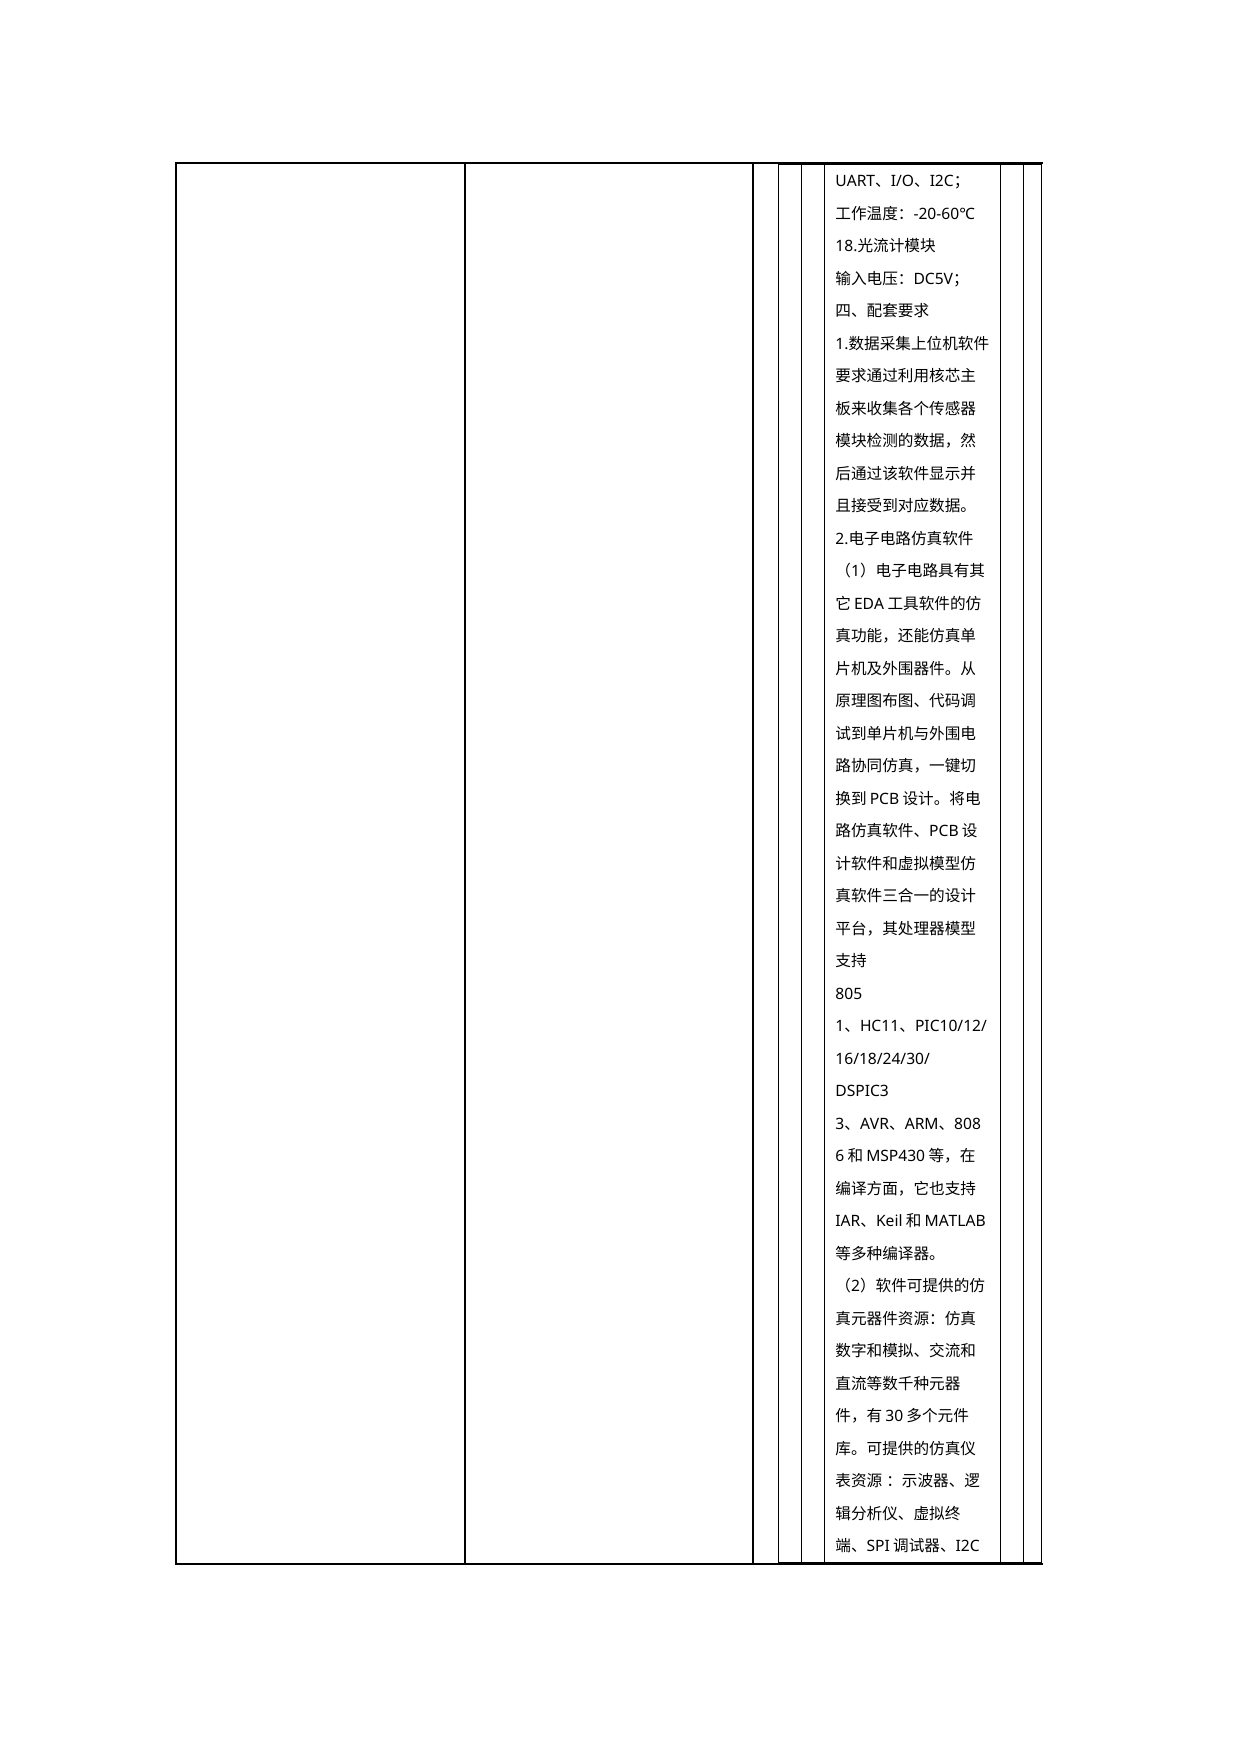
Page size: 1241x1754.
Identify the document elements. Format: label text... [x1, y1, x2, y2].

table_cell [1024, 165, 1041, 1562]
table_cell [802, 165, 824, 1562]
table_cell 1 [177, 164, 464, 1563]
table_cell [779, 165, 801, 1562]
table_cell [825, 165, 1000, 1562]
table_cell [1001, 165, 1023, 1562]
table_cell ▲ [466, 164, 752, 1563]
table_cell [754, 164, 778, 1563]
